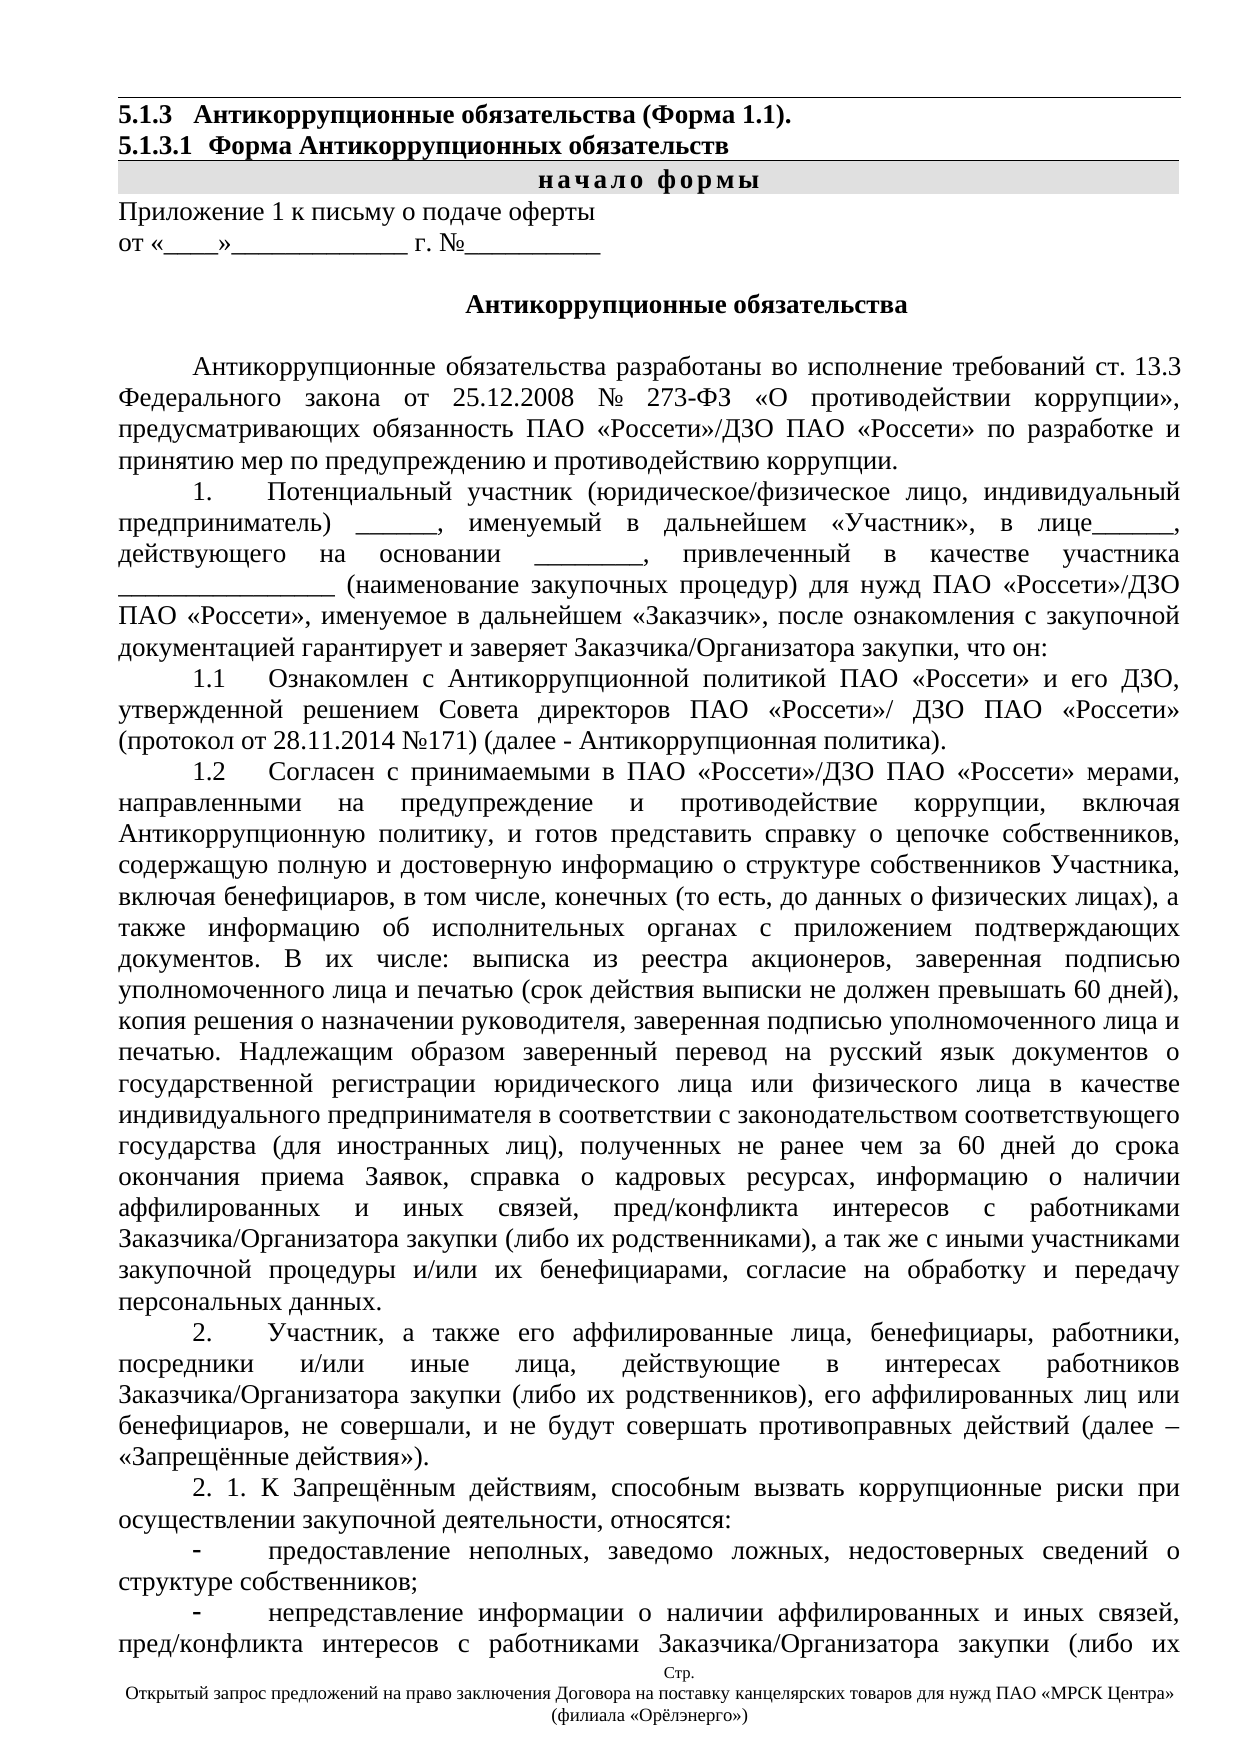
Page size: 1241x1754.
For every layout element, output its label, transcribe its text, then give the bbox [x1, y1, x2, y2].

subtitle Форма Антикоррупционных обязательств [118, 129, 1181, 160]
list Потенциальный участник (юридическое/физическое лицо, индивидуальный предприниматель) ______, именуемый в дальнейшем «Участник», в лице______, действующего на основании ________, привлеченный в качестве участника ________________ (наименование закупочных процедур) для нужд ПАО «Россети»/ДЗО ПАО «Россети», именуемое в дальнейшем «Заказчик», после ознакомления с закупочной документацией гарантирует и заверяет Заказчика/Организатора закупки, что он: [118, 475, 1181, 662]
list Согласен с принимаемыми в ПАО «Россети»/ДЗО ПАО «Россети» мерами, направленными на предупреждение и противодействие коррупции, включая Антикоррупционную политику, и готов представить справку о цепочке собственников, содержащую полную и достоверную информацию о структуре собственников Участника, включая бенефициаров, в том числе, конечных (то есть, до данных о физических лицах), а также информацию об исполнительных органах с приложением подтверждающих документов. В их числе: выписка из реестра акционеров, заверенная подписью уполномоченного лица и печатью (срок действия выписки не должен превышать 60 дней), копия решения о назначении руководителя, заверенная подписью уполномоченного лица и печатью. Надлежащим образом заверенный перевод на русский язык документов о государственной регистрации юридического лица или физического лица в качестве индивидуального предпринимателя в соответствии с законодательством соответствующего государства (для иностранных лиц), полученных не ранее чем за 60 дней до срока окончания приема Заявок, справка о кадровых ресурсах, информацию о наличии аффилированных и иных связей, пред/конфликта интересов с работниками Заказчика/Организатора закупки (либо их родственниками), а так же с иными участниками закупочной процедуры и/или их бенефициарами, согласие на обработку и передачу персональных данных. [118, 755, 1181, 1316]
list предоставление неполных, заведомо ложных, недостоверных сведений о структуре собственников; [118, 1534, 1181, 1596]
list Участник, а также его аффилированные лица, бенефициары, работники, посредники и/или иные лица, действующие в интересах работников Заказчика/Организатора закупки (либо их родственников), его аффилированных лиц или бенефициаров, не совершали, и не будут совершать противоправных действий (далее – «Запрещённые действия»). [118, 1316, 1181, 1472]
text от «____»_____________ г. №__________ [118, 226, 1181, 257]
text Антикоррупционные обязательства разработаны во исполнение требований ст. 13.3 Федерального закона от 25.12.2008 № 273-ФЗ «О противодействии коррупции», предусматривающих обязанность ПАО «Россети»/ДЗО ПАО «Россети» по разработке и принятию мер по предупреждению и противодействию коррупции. [118, 350, 1181, 475]
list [118, 1596, 1181, 1659]
text 1.1 Ознакомлен с Антикоррупционной политикой ПАО «Россети» и его ДЗО, утвержденной решением Совета директоров ПАО «Россети»/ ДЗО ПАО «Россети» (протокол от 28.11.2014 №171) (далее - Антикоррупционная политика). [118, 662, 1181, 755]
text начало формы [118, 161, 1179, 194]
text 2. 1. К Запрещённым действиям, способным вызвать коррупционные риски при осуществлении закупочной деятельности, относятся: [118, 1472, 1181, 1534]
text Приложение 1 к письму о подаче оферты [118, 194, 1181, 226]
subtitle Антикоррупционные обязательства (Форма 1.1). [118, 98, 1181, 129]
text Антикоррупционные обязательства [118, 288, 1181, 319]
